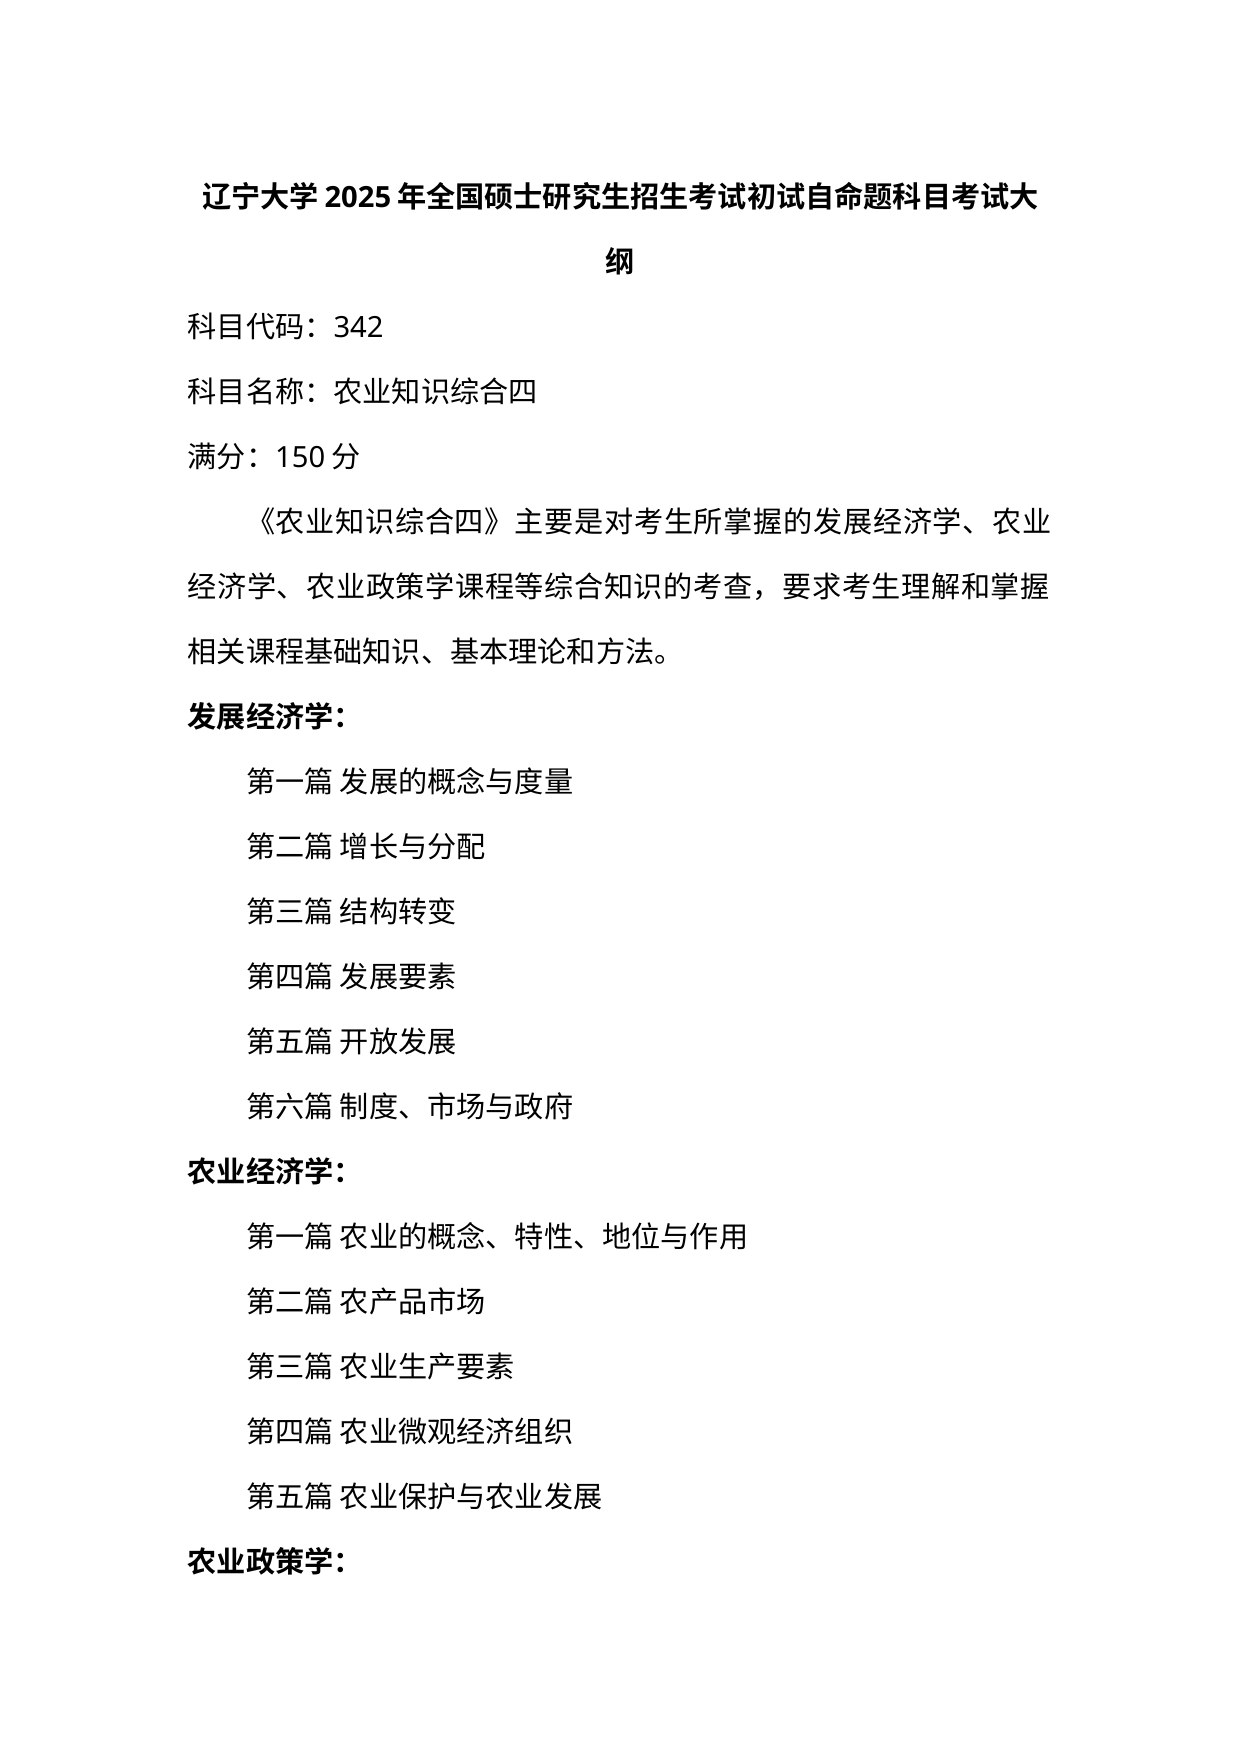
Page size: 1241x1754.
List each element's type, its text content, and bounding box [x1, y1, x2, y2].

text 第一篇 农业的概念、特性、地位与作用 [187, 1202, 1053, 1267]
text 第四篇 农业微观经济组织 [187, 1397, 1053, 1462]
text 第四篇 发展要素 [187, 942, 1053, 1007]
text 农业经济学： [187, 1137, 1053, 1202]
text 科目代码：342 [187, 292, 1053, 357]
text 第三篇 结构转变 [187, 877, 1053, 942]
text 《农业知识综合四》主要是对考生所掌握的发展经济学、农业经济学、农业政策学课程等综合知识的考查，要求考生理解和掌握相关课程基础知识、基本理论和方法。 [187, 487, 1053, 682]
text 发展经济学： [187, 682, 1053, 747]
text 第六篇 制度、市场与政府 [187, 1072, 1053, 1137]
text 辽宁大学2025年全国硕士研究生招生考试初试自命题科目考试大纲 [187, 162, 1053, 292]
text 第五篇 农业保护与农业发展 农业政策学： [187, 1462, 1053, 1592]
text 第五篇 开放发展 [187, 1007, 1053, 1072]
text 第三篇 农业生产要素 [187, 1332, 1053, 1397]
text 科目名称：农业知识综合四 [187, 357, 1053, 422]
text 第一篇 发展的概念与度量 [187, 747, 1053, 812]
text 满分：150分 [187, 422, 1053, 487]
text 第二篇 农产品市场 [187, 1267, 1053, 1332]
text 第二篇 增长与分配 [187, 812, 1053, 877]
